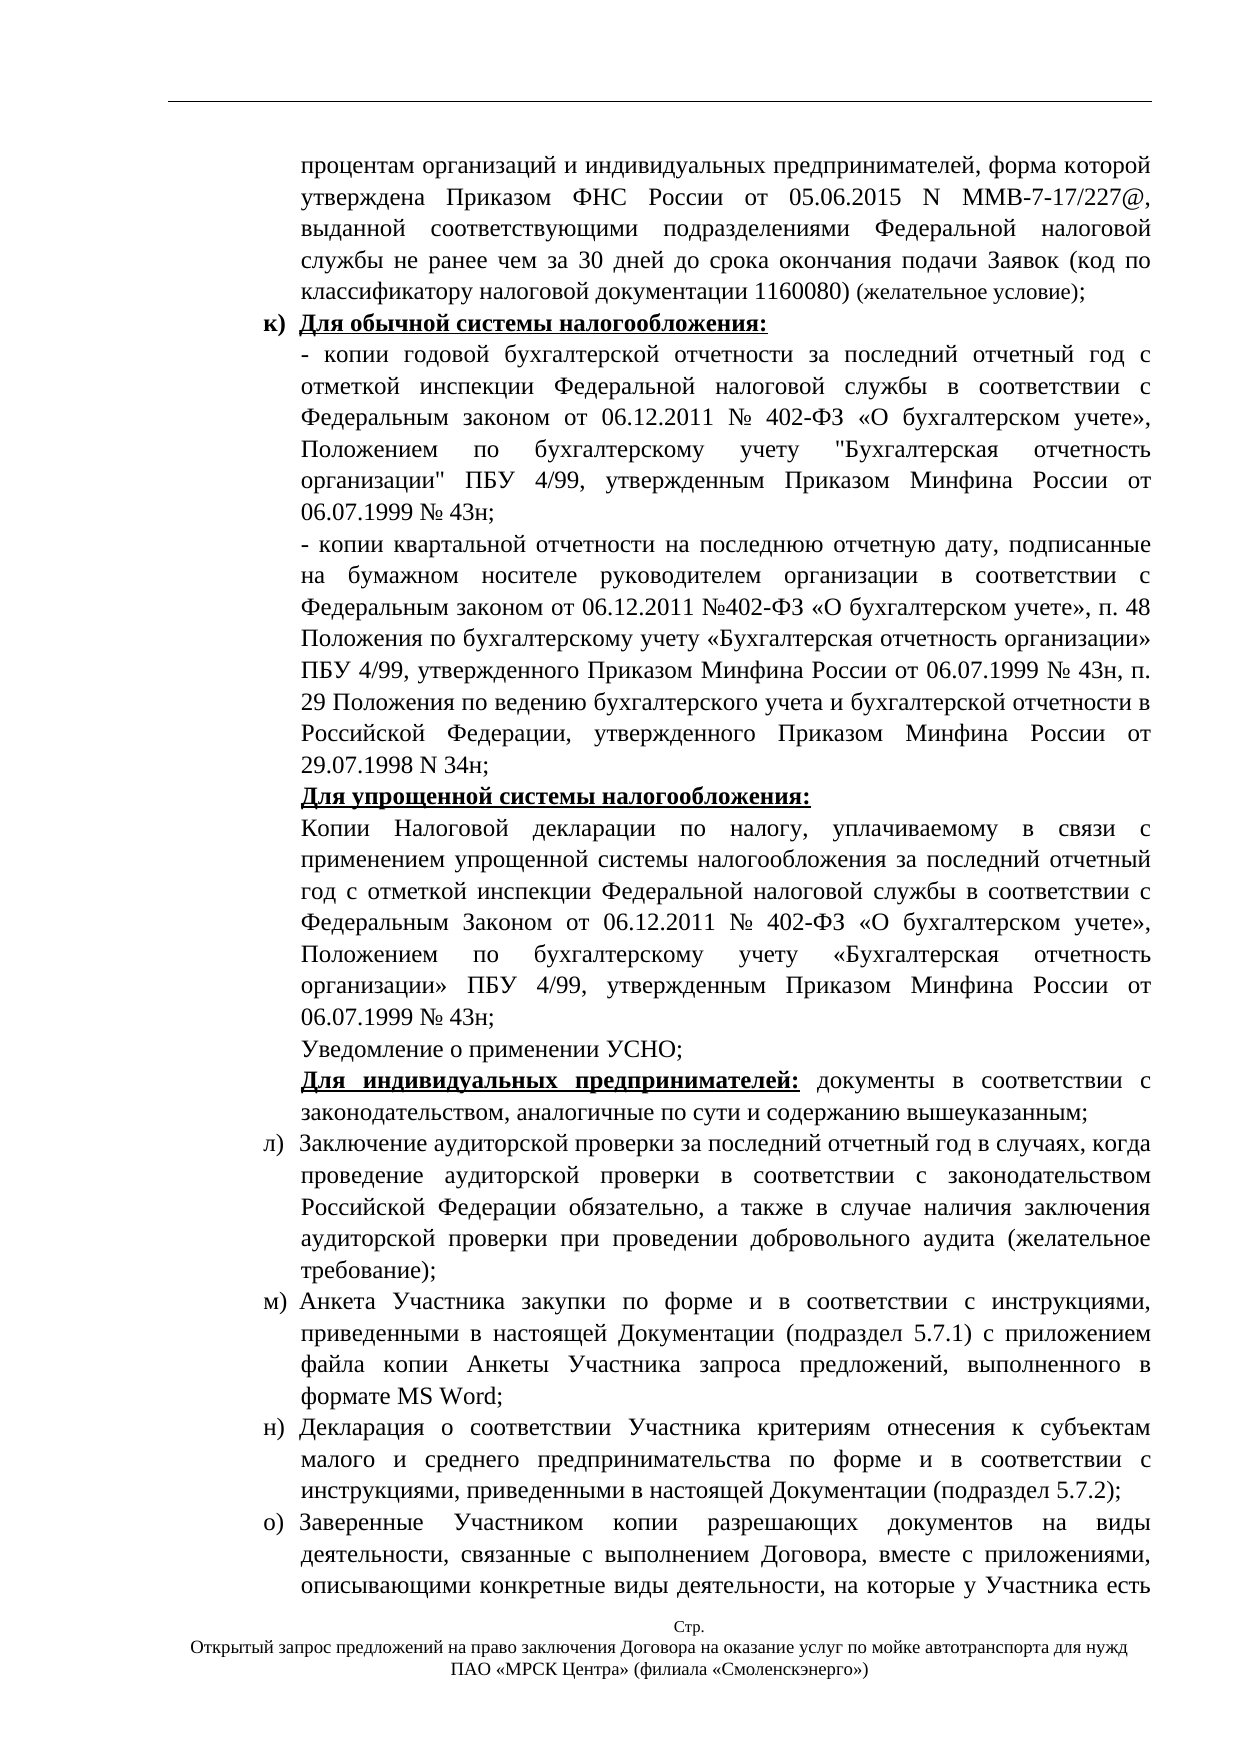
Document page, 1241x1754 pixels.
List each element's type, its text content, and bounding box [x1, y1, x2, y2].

text - копии годовой бухгалтерской отчетности за последний отчетный год с отметкой инспекции Федеральной налоговой службы в соответствии с Федеральным законом от 06.12.2011 № 402-ФЗ «О бухгалтерском учете», Положением по бухгалтерскому учету "Бухгалтерская отчетность организации" ПБУ 4/99, утвержденным Приказом Минфина России от 06.07.1999 № 43н; [301, 339, 1152, 526]
text Уведомление о применении УСНО; [301, 1034, 1152, 1062]
text Для упрощенной системы налогообложения: [301, 781, 1152, 810]
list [263, 1507, 1152, 1599]
text Для индивидуальных предпринимателей: документы в соответствии с законодательством, аналогичные по сути и содержанию вышеуказанным; [301, 1065, 1152, 1126]
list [263, 150, 1152, 305]
list Анкета Участника закупки по форме и в соответствии с инструкциями, приведенными в настоящей Документации (подраздел 5.7.1) с приложением файла копии Анкеты Участника запроса предложений, выполненного в формате MS Word; [263, 1286, 1152, 1410]
list Заключение аудиторской проверки за последний отчетный год в случаях, когда проведение аудиторской проверки в соответствии с законодательством Российской Федерации обязательно, а также в случае наличия заключения аудиторской проверки при проведении добровольного аудита (желательное требование); [263, 1128, 1152, 1283]
text Копии Налоговой декларации по налогу, уплачиваемому в связи с применением упрощенной системы налогообложения за последний отчетный год с отметкой инспекции Федеральной налоговой службы в соответствии с Федеральным Законом от 06.12.2011 № 402-ФЗ «О бухгалтерском учете», Положением по бухгалтерскому учету «Бухгалтерская отчетность организации» ПБУ 4/99, утвержденным Приказом Минфина России от 06.07.1999 № 43н; [301, 813, 1152, 1031]
list Декларация о соответствии Участника критериям отнесения к субъектам малого и среднего предпринимательства по форме и в соответствии с инструкциями, приведенными в настоящей Документации (подраздел 5.7.2); [263, 1412, 1152, 1504]
list Для обычной системы налогообложения: [263, 308, 1152, 337]
text - копии квартальной отчетности на последнюю отчетную дату, подписанные на бумажном носителе руководителем организации в соответствии с Федеральным законом от 06.12.2011 №402-ФЗ «О бухгалтерском учете», п. 48 Положения по бухгалтерскому учету «Бухгалтерская отчетность организации» ПБУ 4/99, утвержденного Приказом Минфина России от 06.07.1999 № 43н, п. 29 Положения по ведению бухгалтерского учета и бухгалтерской отчетности в Российской Федерации, утвержденного Приказом Минфина России от 29.07.1998 N 34н; [301, 529, 1152, 778]
